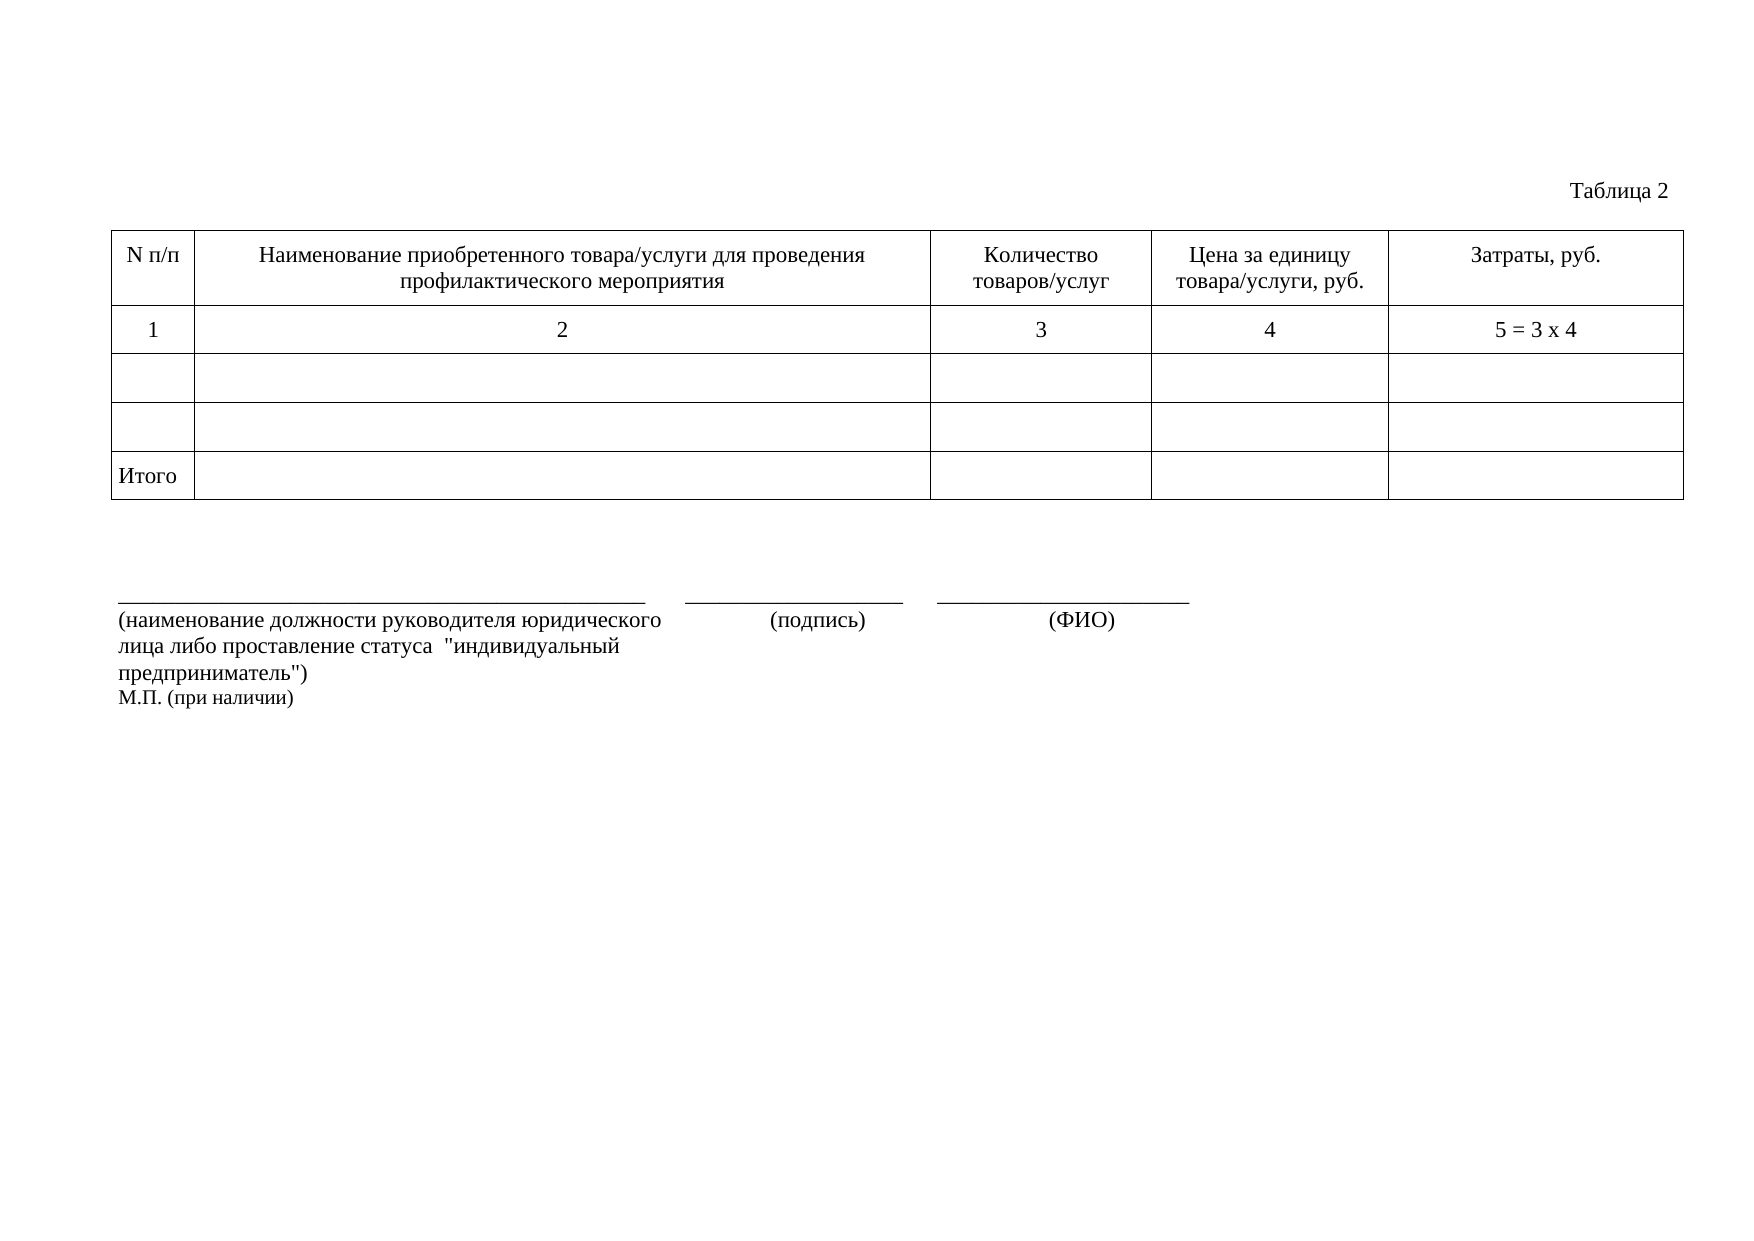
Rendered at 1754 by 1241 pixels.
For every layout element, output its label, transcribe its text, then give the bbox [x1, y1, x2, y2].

table_cell [1152, 403, 1388, 451]
text (наименование должности руководителя юридического (подпись) (ФИО) [118, 606, 1668, 632]
table_header Наименование приобретенного товара/услуги для проведения профилактического мероприятия [195, 231, 930, 304]
text ______________________________________________ ___________________ ______________________ [118, 579, 1668, 606]
table_cell [112, 354, 194, 402]
table_cell 4 [1152, 306, 1388, 353]
text М.П. (при наличии) [118, 685, 1668, 709]
table_cell [195, 403, 930, 451]
table_header N п/п [112, 231, 194, 304]
table_cell [195, 452, 930, 499]
table_cell 5 = 3 x 4 [1389, 306, 1683, 353]
table_cell 3 [931, 306, 1151, 353]
text лица либо проставление статуса "индивидуальный [118, 632, 1668, 659]
table_cell [112, 403, 194, 451]
table_cell [1389, 452, 1683, 499]
table_cell 1 [112, 306, 194, 353]
table_header Цена за единицу товара/услуги, руб. [1152, 231, 1388, 304]
table_header Количество товаров/услуг [931, 231, 1151, 304]
table_cell 2 [195, 306, 930, 353]
text Таблица 2 [118, 177, 1668, 203]
text предприниматель") [118, 659, 1668, 685]
table_cell [931, 354, 1151, 402]
table_header Затраты, руб. [1389, 231, 1683, 304]
table_cell [1152, 354, 1388, 402]
table_cell [1389, 354, 1683, 402]
table_cell [1389, 403, 1683, 451]
table_cell [1152, 452, 1388, 499]
table_cell [931, 403, 1151, 451]
table_cell [195, 354, 930, 402]
table_cell Итого [112, 452, 194, 499]
table_cell [931, 452, 1151, 499]
